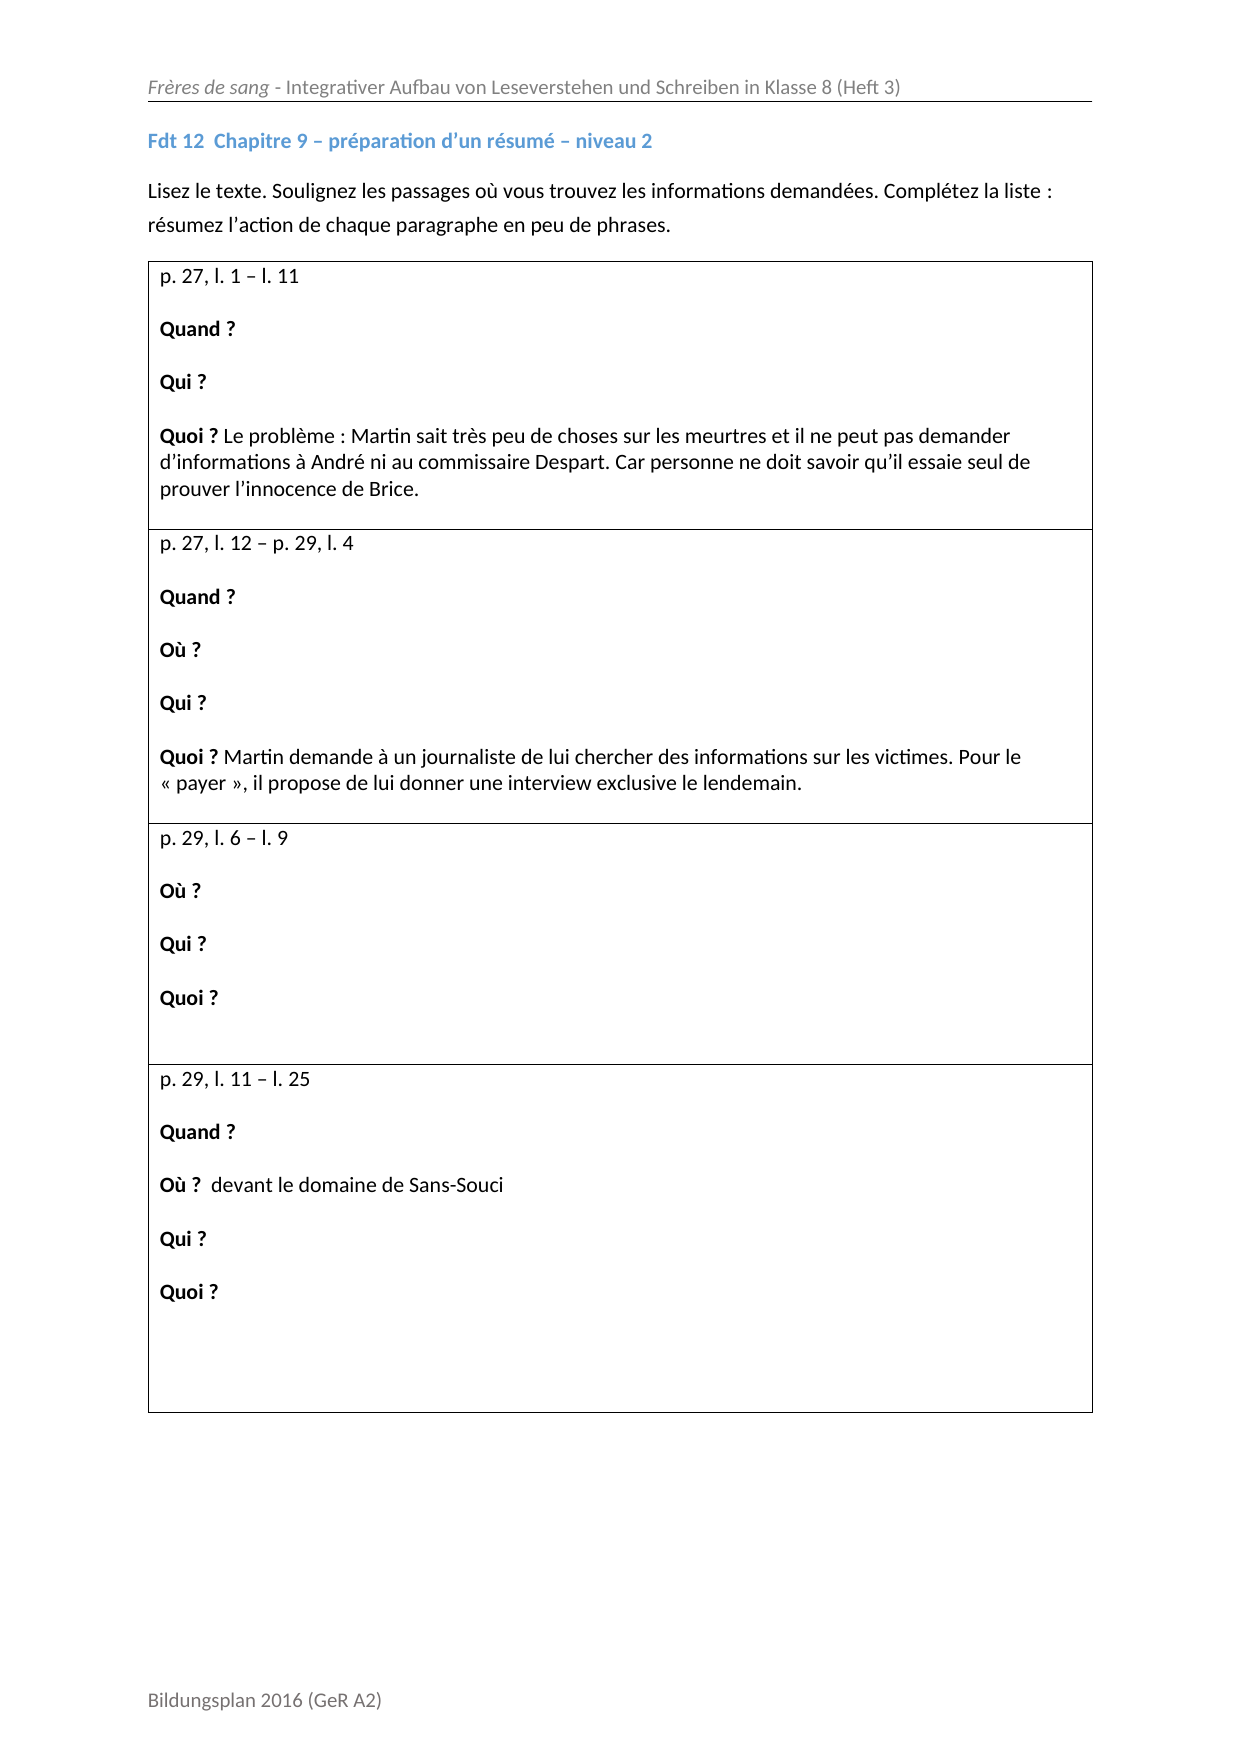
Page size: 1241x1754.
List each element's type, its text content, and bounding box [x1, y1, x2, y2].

table_cell p. 27, l. 12 – p. 29, l. 4 Quand ? Où ? Qui ? Quoi ? Martin demande à un journaliste de lui chercher des informations sur les victimes. Pour le « payer », il propose de lui donner une interview exclusive le lendemain. [149, 530, 1092, 823]
table_header p. 27, l. 1 – l. 11 Quand ? Qui ? Quoi ? Le problème : Martin sait très peu de choses sur les meurtres et il ne peut pas demander d’informations à André ni au commissaire Despart. Car personne ne doit savoir qu’il essaie seul de prouver l’innocence de Brice. [149, 262, 1092, 528]
table_cell p. 29, l. 6 – l. 9 Où ? Qui ? Quoi ? [149, 824, 1092, 1064]
text Fdt 12 Chapitre 9 – préparation d’un résumé – niveau 2 [148, 127, 1092, 154]
text Lisez le texte. Soulignez les passages où vous trouvez les informations demandées. Complétez la liste : résumez l’action de chaque paragraphe en peu de phrases. [148, 177, 1092, 237]
table_cell p. 29, l. 11 – l. 25 Quand ? Où ? devant le domaine de Sans-Souci Qui ? Quoi ? [149, 1065, 1092, 1412]
